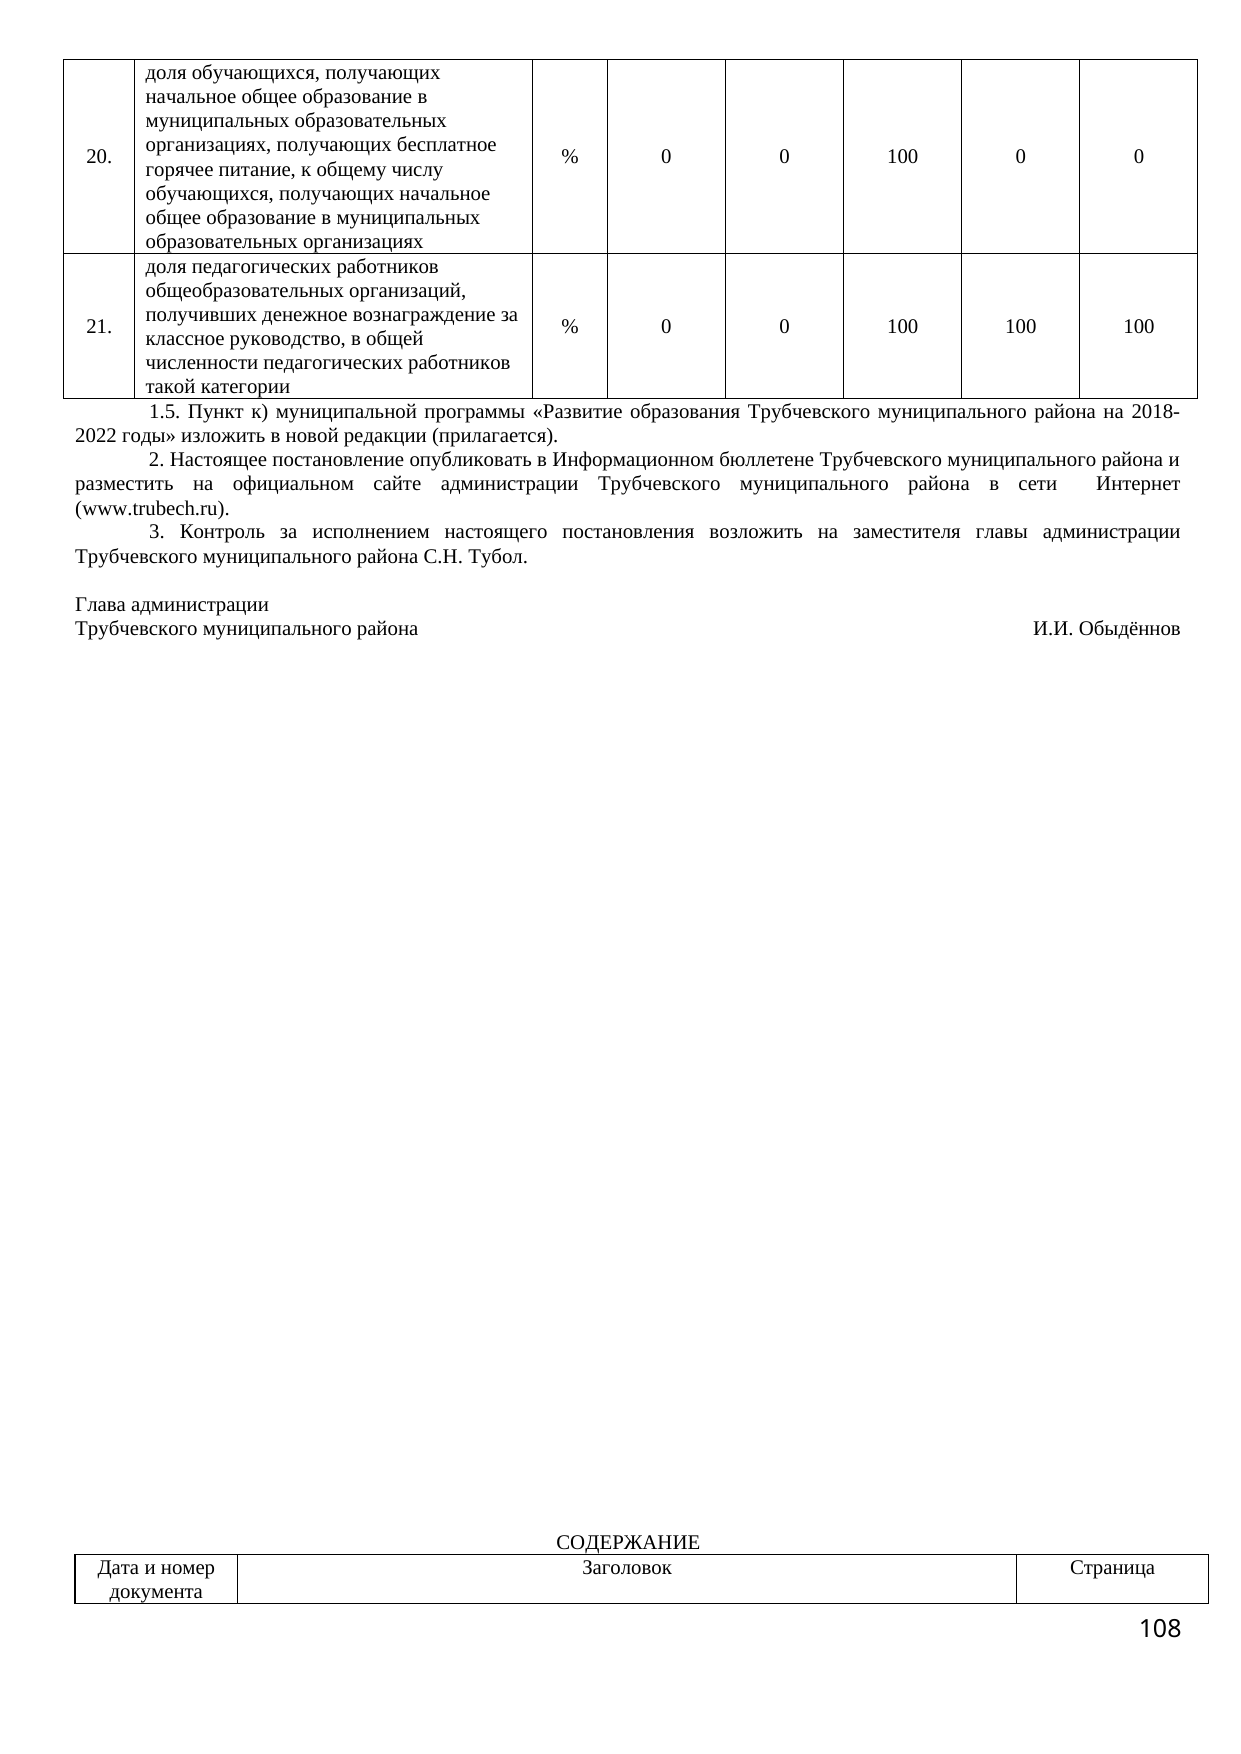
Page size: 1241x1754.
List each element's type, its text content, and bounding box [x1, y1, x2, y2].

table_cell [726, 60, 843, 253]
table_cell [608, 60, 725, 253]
text Глава администрации [75, 592, 1181, 616]
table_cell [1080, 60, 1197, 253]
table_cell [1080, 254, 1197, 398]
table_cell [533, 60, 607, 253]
text СОДЕРЖАНИЕ [75, 1530, 1181, 1554]
text 1.5. Пункт к) муниципальной программы «Развитие образования Трубчевского муниципального района на 2018-2022 годы» изложить в новой редакции (прилагается). [75, 399, 1181, 447]
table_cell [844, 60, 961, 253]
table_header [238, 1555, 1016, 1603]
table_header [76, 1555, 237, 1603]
text 2. Настоящее постановление опубликовать в Информационном бюллетене Трубчевского муниципального района и разместить на официальном сайте администрации Трубчевского муниципального района в сети Интернет (www.trubech.ru). [75, 447, 1181, 519]
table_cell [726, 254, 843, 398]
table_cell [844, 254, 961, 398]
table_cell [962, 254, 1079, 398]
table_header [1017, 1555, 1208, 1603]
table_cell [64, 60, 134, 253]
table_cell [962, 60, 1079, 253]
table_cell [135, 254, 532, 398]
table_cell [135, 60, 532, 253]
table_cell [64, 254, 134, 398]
text 3. Контроль за исполнением настоящего постановления возложить на заместителя главы администрации Трубчевского муниципального района С.Н. Тубол. [75, 519, 1181, 568]
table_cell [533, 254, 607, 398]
text Трубчевского муниципального района И.И. Обыдённов [75, 616, 1181, 640]
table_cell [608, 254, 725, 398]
